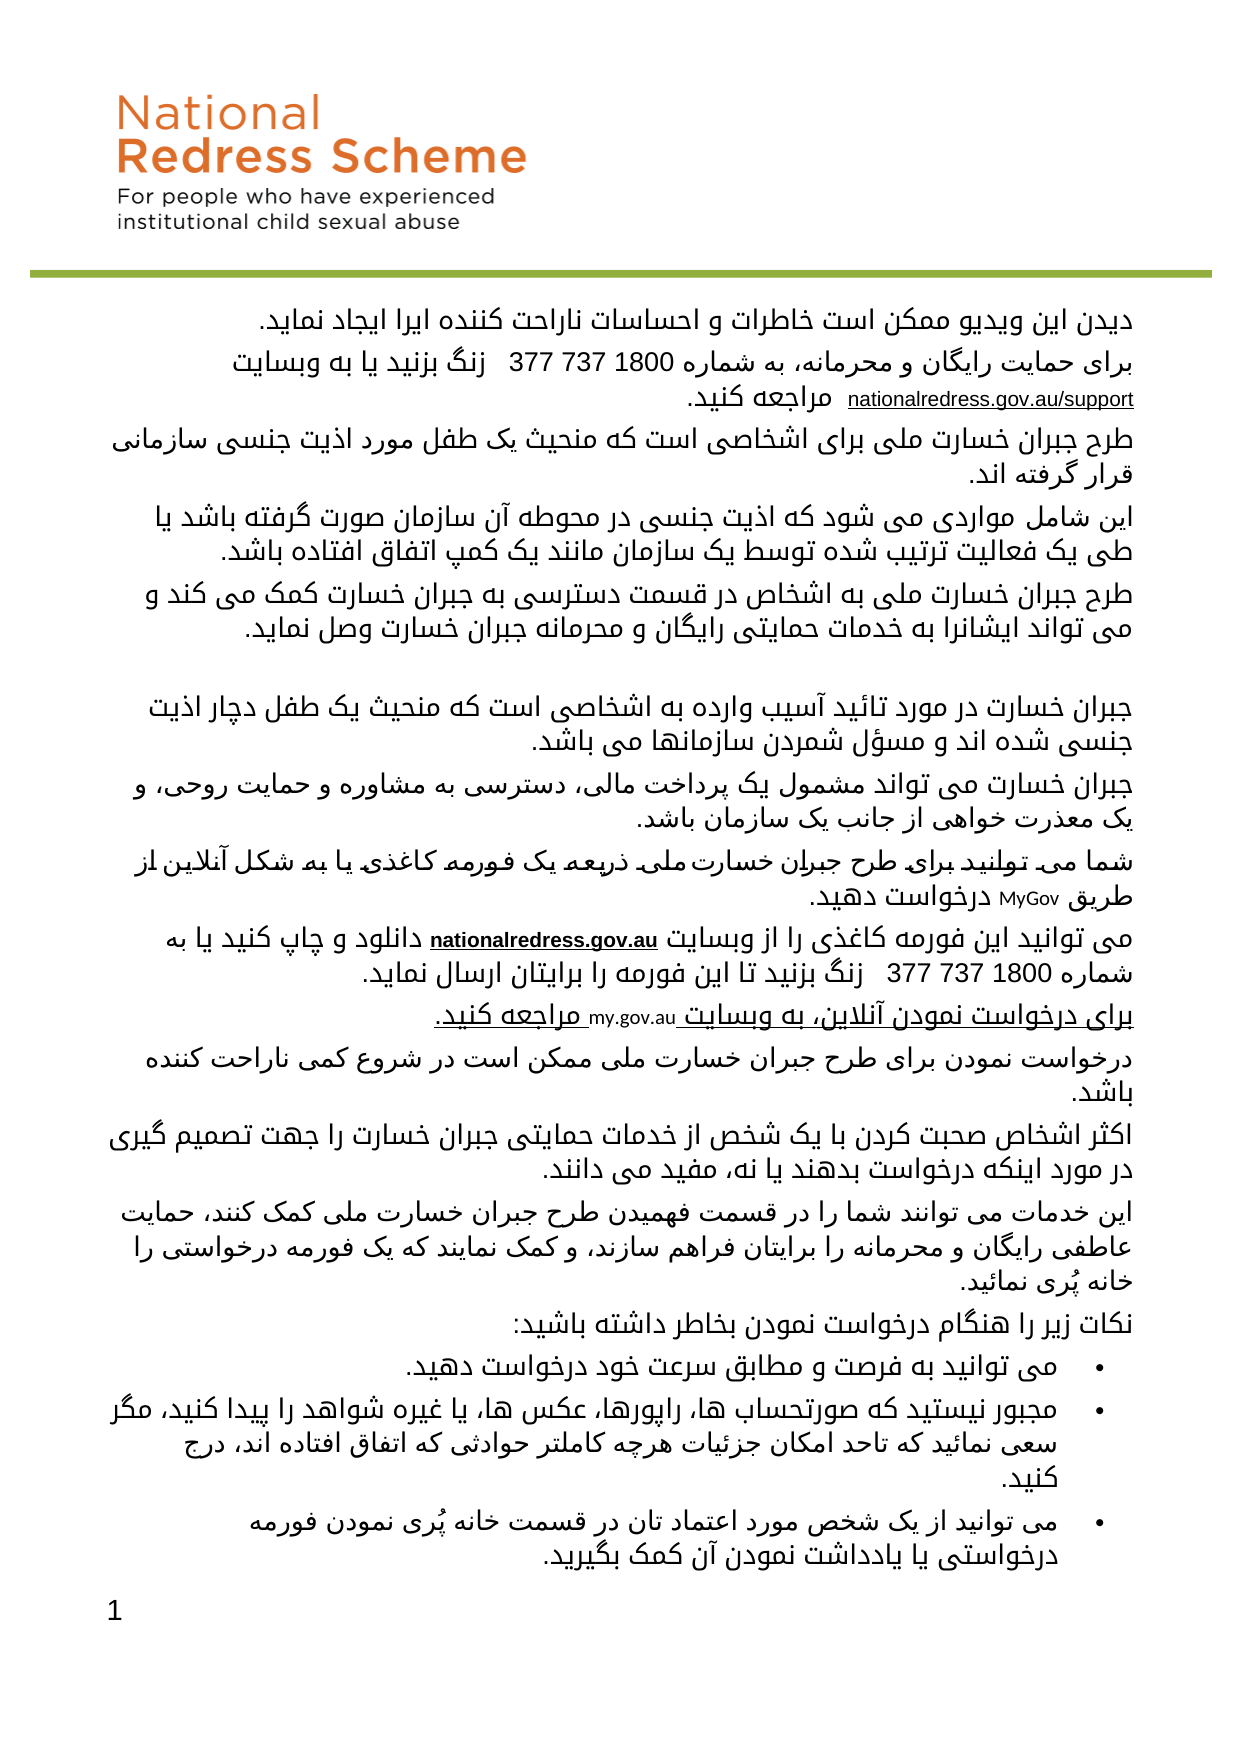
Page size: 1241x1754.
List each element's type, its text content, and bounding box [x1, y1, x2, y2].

text می توانید این فورمه کاغذی را از وبسایت nationalredress.gov.au دانلود و چاپ کنید یا به شماره 1800 737 377 زنگ بزنید تا این فورمه را برایتان ارسال نماید. [106, 922, 1134, 988]
picture [0, 0, 1241, 296]
text این خدمات می توانند شما را در قسمت فهمیدن طرح جبران خسارت ملی کمک کنند، حمایت عاطفی رایگان و محرمانه را برایتان فراهم سازند، و کمک نمایند که یک فورمه درخواستی را خانه پُری نمائید. [106, 1196, 1134, 1296]
text برای درخواست نمودن آنلاین، به وبسایت my.gov.au مراجعه کنید. [106, 999, 1134, 1031]
list می توانید به فرصت و مطابق سرعت خود درخواست دهید. [106, 1350, 1096, 1382]
text اکثر اشخاص صحبت کردن با یک شخص از خدمات حمایتی جبران خسارت را جهت تصمیم گیری در مورد اینکه درخواست بدهند یا نه، مفید می دانند. [106, 1119, 1134, 1185]
text برای حمایت رایگان و محرمانه، به شماره 1800 737 377 زنگ بزنید یا به وبسایت nationalredress.gov.au/support مراجعه کنید. [106, 346, 1134, 412]
text شما می توانید برای طرح جبران خسارت ملی ذریعه یک فورمه کاغذی یا به شکل آنلاین از طریق MyGov درخواست دهید. [106, 845, 1134, 911]
text جبران خسارت در مورد تائید آسیب وارده به اشخاصی است که منحیث یک طفل دچار اذیت جنسی شده اند و مسؤل شمردن سازمانها می باشد. [106, 691, 1134, 757]
list مجبور نیستید که صورتحساب ها، راپورها، عکس ها، یا غیره شواهد را پیدا کنید، مگر سعی نمائید که تاحد امکان جزئیات هرچه کاملتر حوادثی که اتفاق افتاده اند، درج کنید. [106, 1393, 1096, 1493]
text طرح جبران خسارت ملی به اشخاص در قسمت دسترسی به جبران خسارت کمک می کند و می تواند ایشانرا به خدمات حمایتی رایگان و محرمانه جبران خسارت وصل نماید. [106, 578, 1134, 643]
text جبران خسارت می تواند مشمول یک پرداخت مالی، دسترسی به مشاوره و حمایت روحی، و یک معذرت خواهی از جانب یک سازمان باشد. [106, 768, 1134, 834]
text طرح جبران خسارت ملی برای اشخاصی است که منحیث یک طفل مورد اذیت جنسی سازمانی قرار گرفته اند. [106, 423, 1134, 489]
text این شامل مواردی می شود که اذیت جنسی در محوطه آن سازمان صورت گرفته باشد یا طی یک فعالیت ترتیب شده توسط یک سازمان مانند یک کمپ اتفاق افتاده باشد. [106, 501, 1134, 566]
text درخواست نمودن برای طرح جبران خسارت ملی ممکن است در شروع کمی ناراحت کننده باشد. [106, 1042, 1134, 1108]
text دیدن این ویدیو ممکن است خاطرات و احساسات ناراحت کنندہ ایرا ایجاد نماید. [106, 304, 1134, 335]
list می توانید از یک شخص مورد اعتماد تان در قسمت خانه پُری نمودن فورمه درخواستی یا یادداشت نمودن آن کمک بگیرید. [106, 1504, 1096, 1570]
text نکات زیر را هنگام درخواست نمودن بخاطر داشته باشید: [106, 1308, 1134, 1339]
